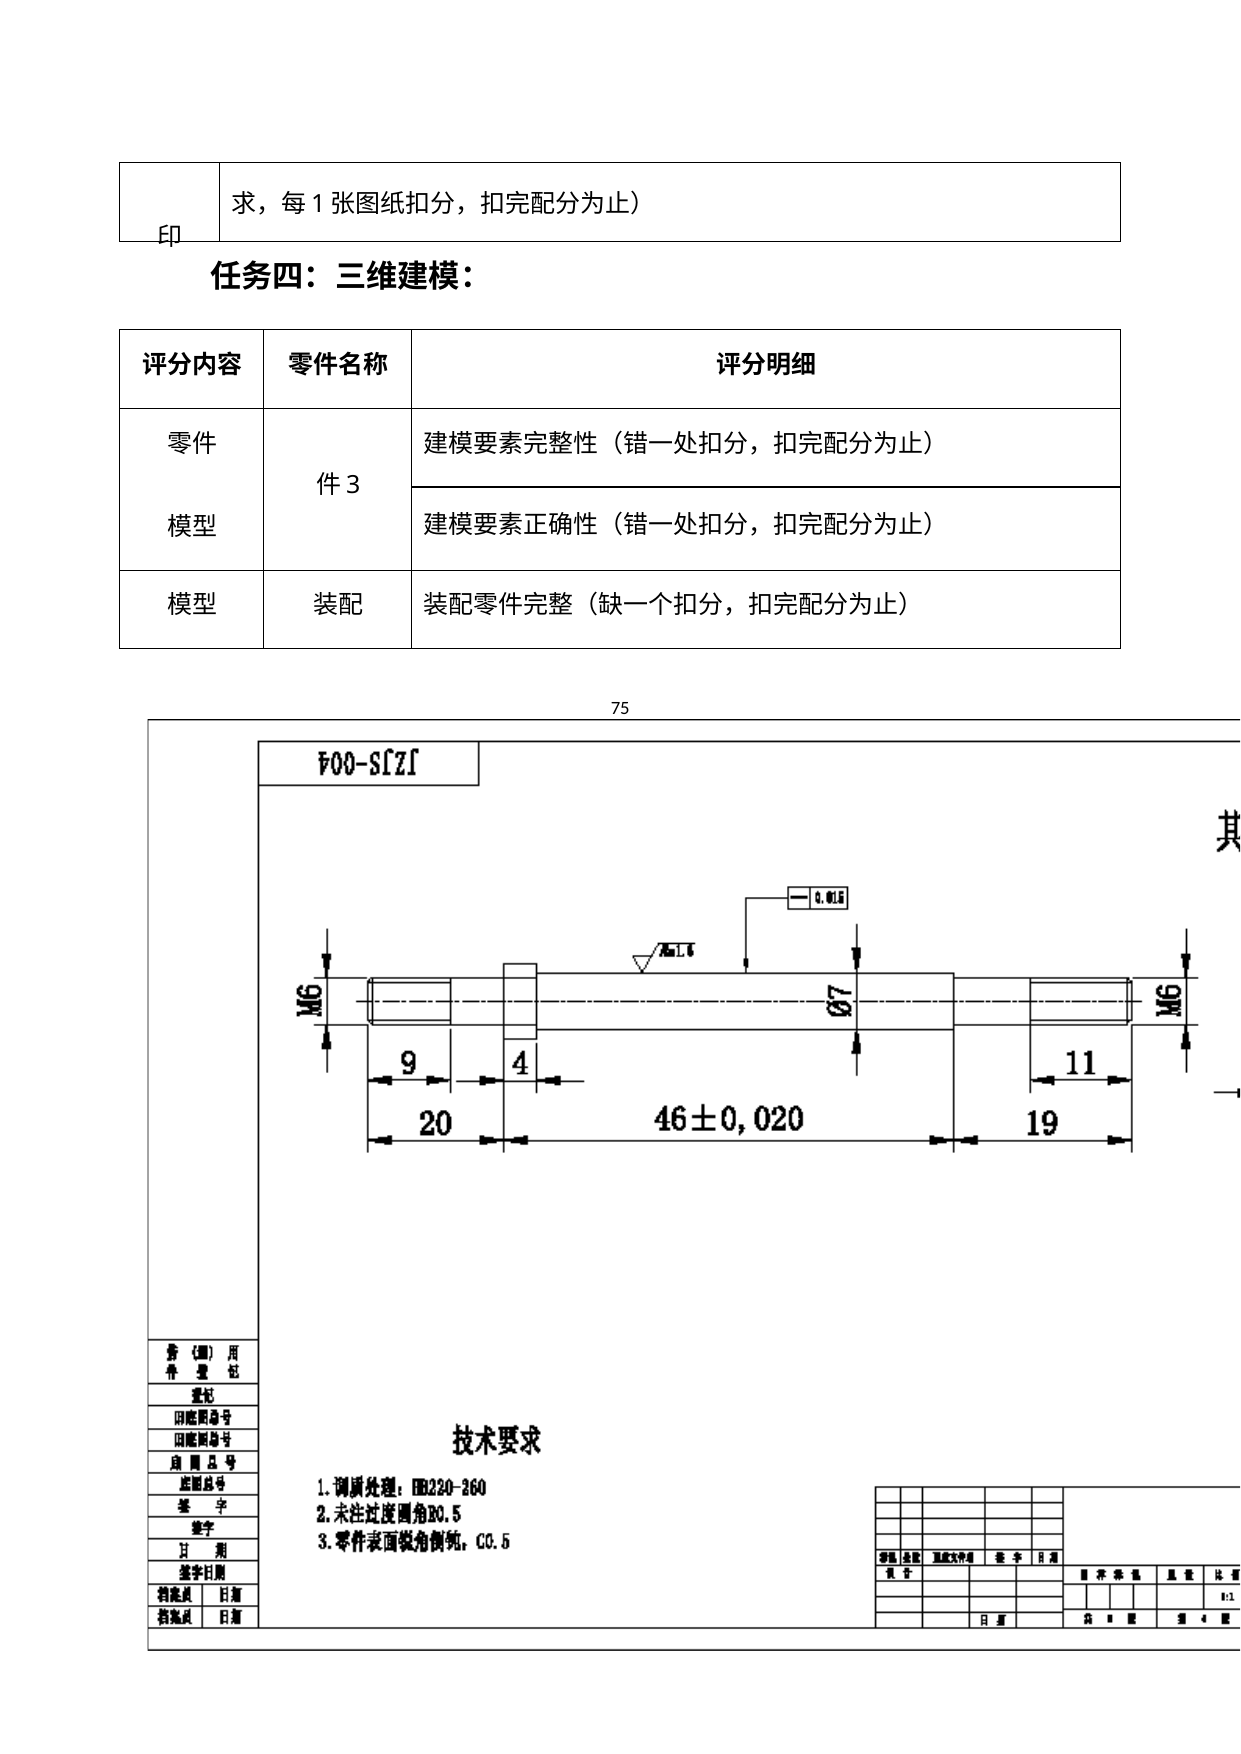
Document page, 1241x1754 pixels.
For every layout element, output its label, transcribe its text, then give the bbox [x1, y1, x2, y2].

table_header 评分内容 [120, 330, 263, 408]
table_cell 装配零件完整（缺一个扣分，扣完配分为止） [412, 571, 1120, 648]
table_cell 装配 模型 [264, 571, 411, 648]
text 任务四：三维建模： [148, 242, 1092, 307]
table_cell 零件 模型 [120, 409, 263, 569]
table_header 零件名称 [264, 330, 411, 408]
table_header 评分明细 [412, 330, 1120, 408]
table_cell 采用虚拟打印机，正确打印PDF电子文档（图纸缺失、错误打印或布局不符要求，每1张图纸扣分，扣完配分为止） [220, 163, 1120, 241]
table_cell 模型 装配 [120, 571, 263, 648]
table_cell 建模要素完整性（错一处扣分，扣完配分为止） [412, 409, 1120, 486]
table_cell 建模要素正确性（错一处扣分，扣完配分为止） [412, 488, 1120, 569]
table_cell 件3 [264, 409, 411, 569]
